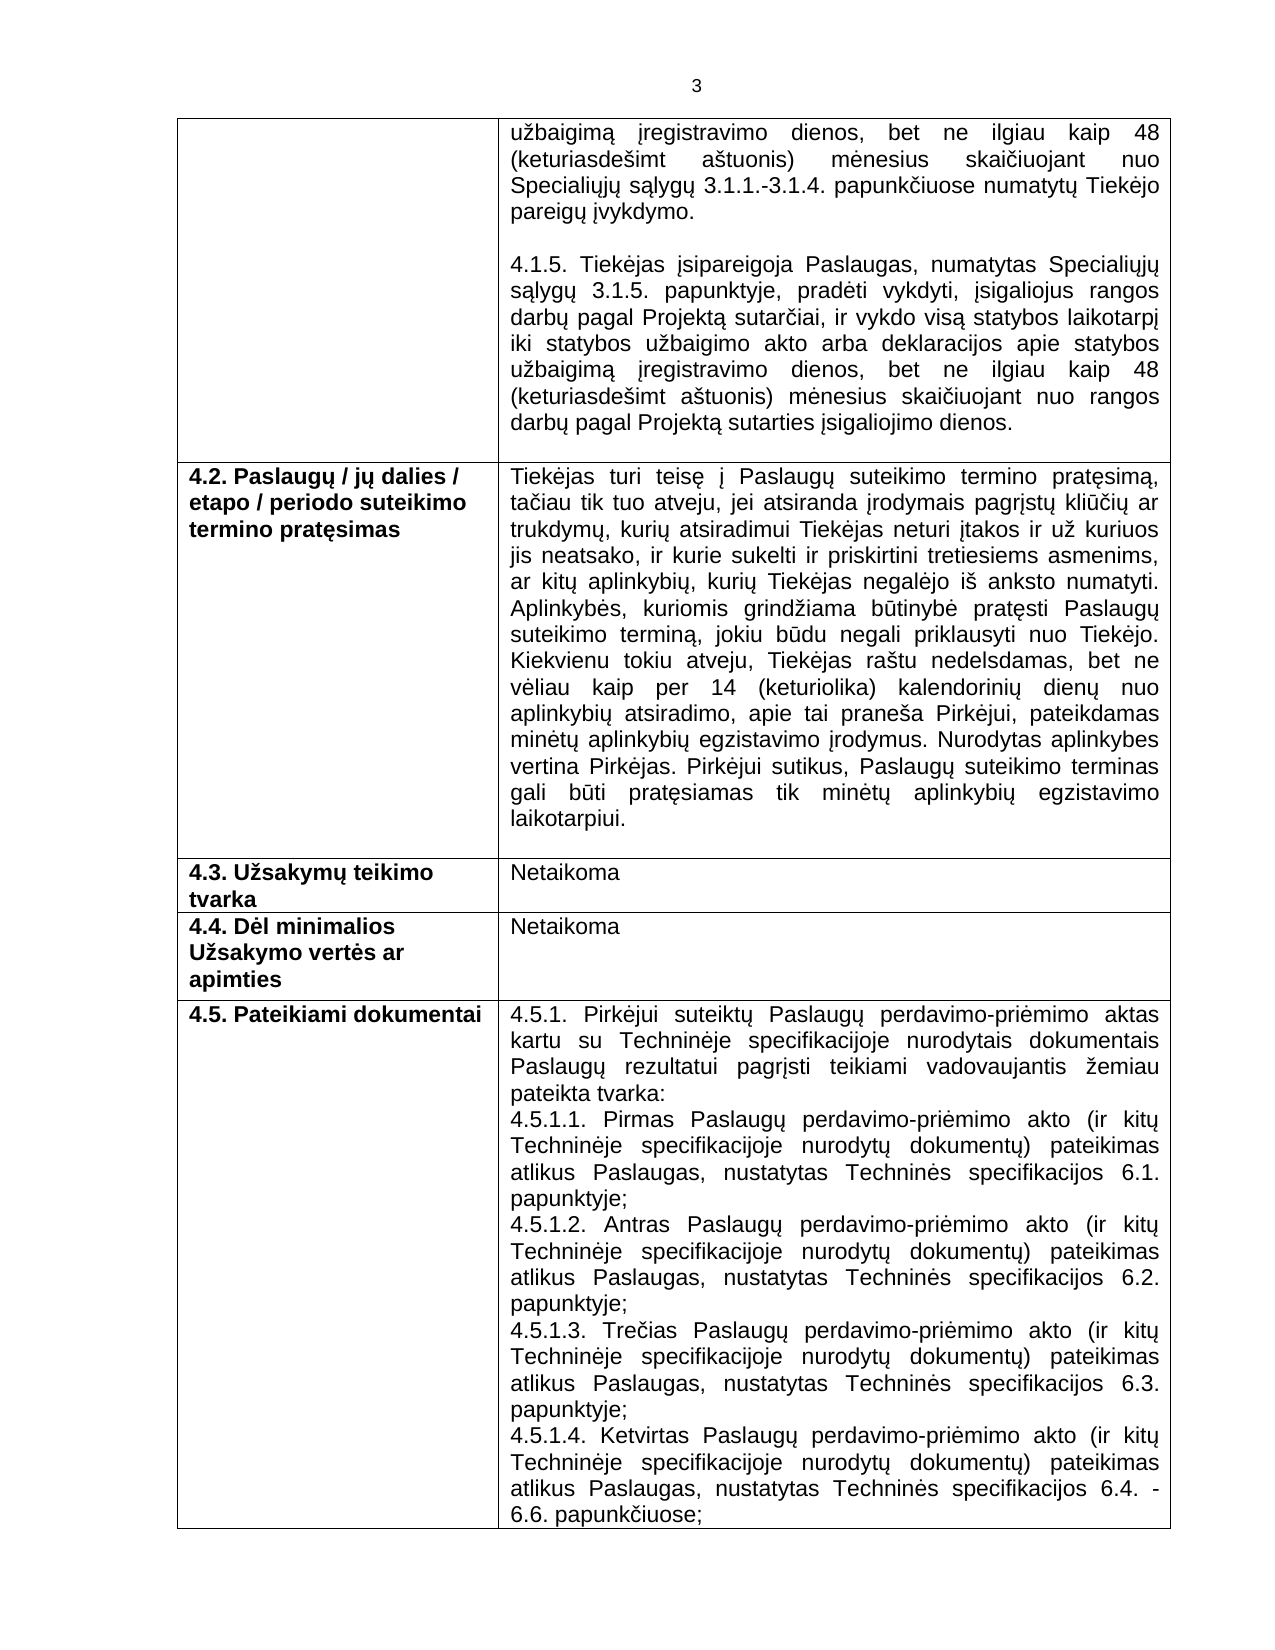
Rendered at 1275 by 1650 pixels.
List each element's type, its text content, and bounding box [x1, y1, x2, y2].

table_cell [499, 119, 1170, 462]
table_cell 4.2. Paslaugų / jų dalies / etapo / periodo suteikimo termino pratęsimas [178, 463, 498, 858]
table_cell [499, 1001, 1170, 1528]
table_cell 4.3. Užsakymų teikimo tvarka [178, 859, 498, 912]
table_cell Netaikoma [499, 859, 1170, 912]
table_cell 4.4. Dėl minimalios Užsakymo vertės ar apimties [178, 913, 498, 999]
table_cell Netaikoma [499, 913, 1170, 999]
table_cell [178, 119, 498, 462]
table_cell Tiekėjas turi teisę į Paslaugų suteikimo termino pratęsimą, tačiau tik tuo atveju, jei atsiranda įrodymais pagrįstų kliūčių ar trukdymų, kurių atsiradimui Tiekėjas neturi įtakos ir už kuriuos jis neatsako, ir kurie sukelti ir priskirtini tretiesiems asmenims, ar kitų aplinkybių, kurių Tiekėjas negalėjo iš anksto numatyti. Aplinkybės, kuriomis grindžiama būtinybė pratęsti Paslaugų suteikimo terminą, jokiu būdu negali priklausyti nuo Tiekėjo. Kiekvienu tokiu atveju, Tiekėjas raštu nedelsdamas, bet ne vėliau kaip per 14 (keturiolika) kalendorinių dienų nuo aplinkybių atsiradimo, apie tai praneša Pirkėjui, pateikdamas minėtų aplinkybių egzistavimo įrodymus. Nurodytas aplinkybes vertina Pirkėjas. Pirkėjui sutikus, Paslaugų suteikimo terminas gali būti pratęsiamas tik minėtų aplinkybių egzistavimo laikotarpiui. [499, 463, 1170, 858]
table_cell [178, 1001, 498, 1528]
